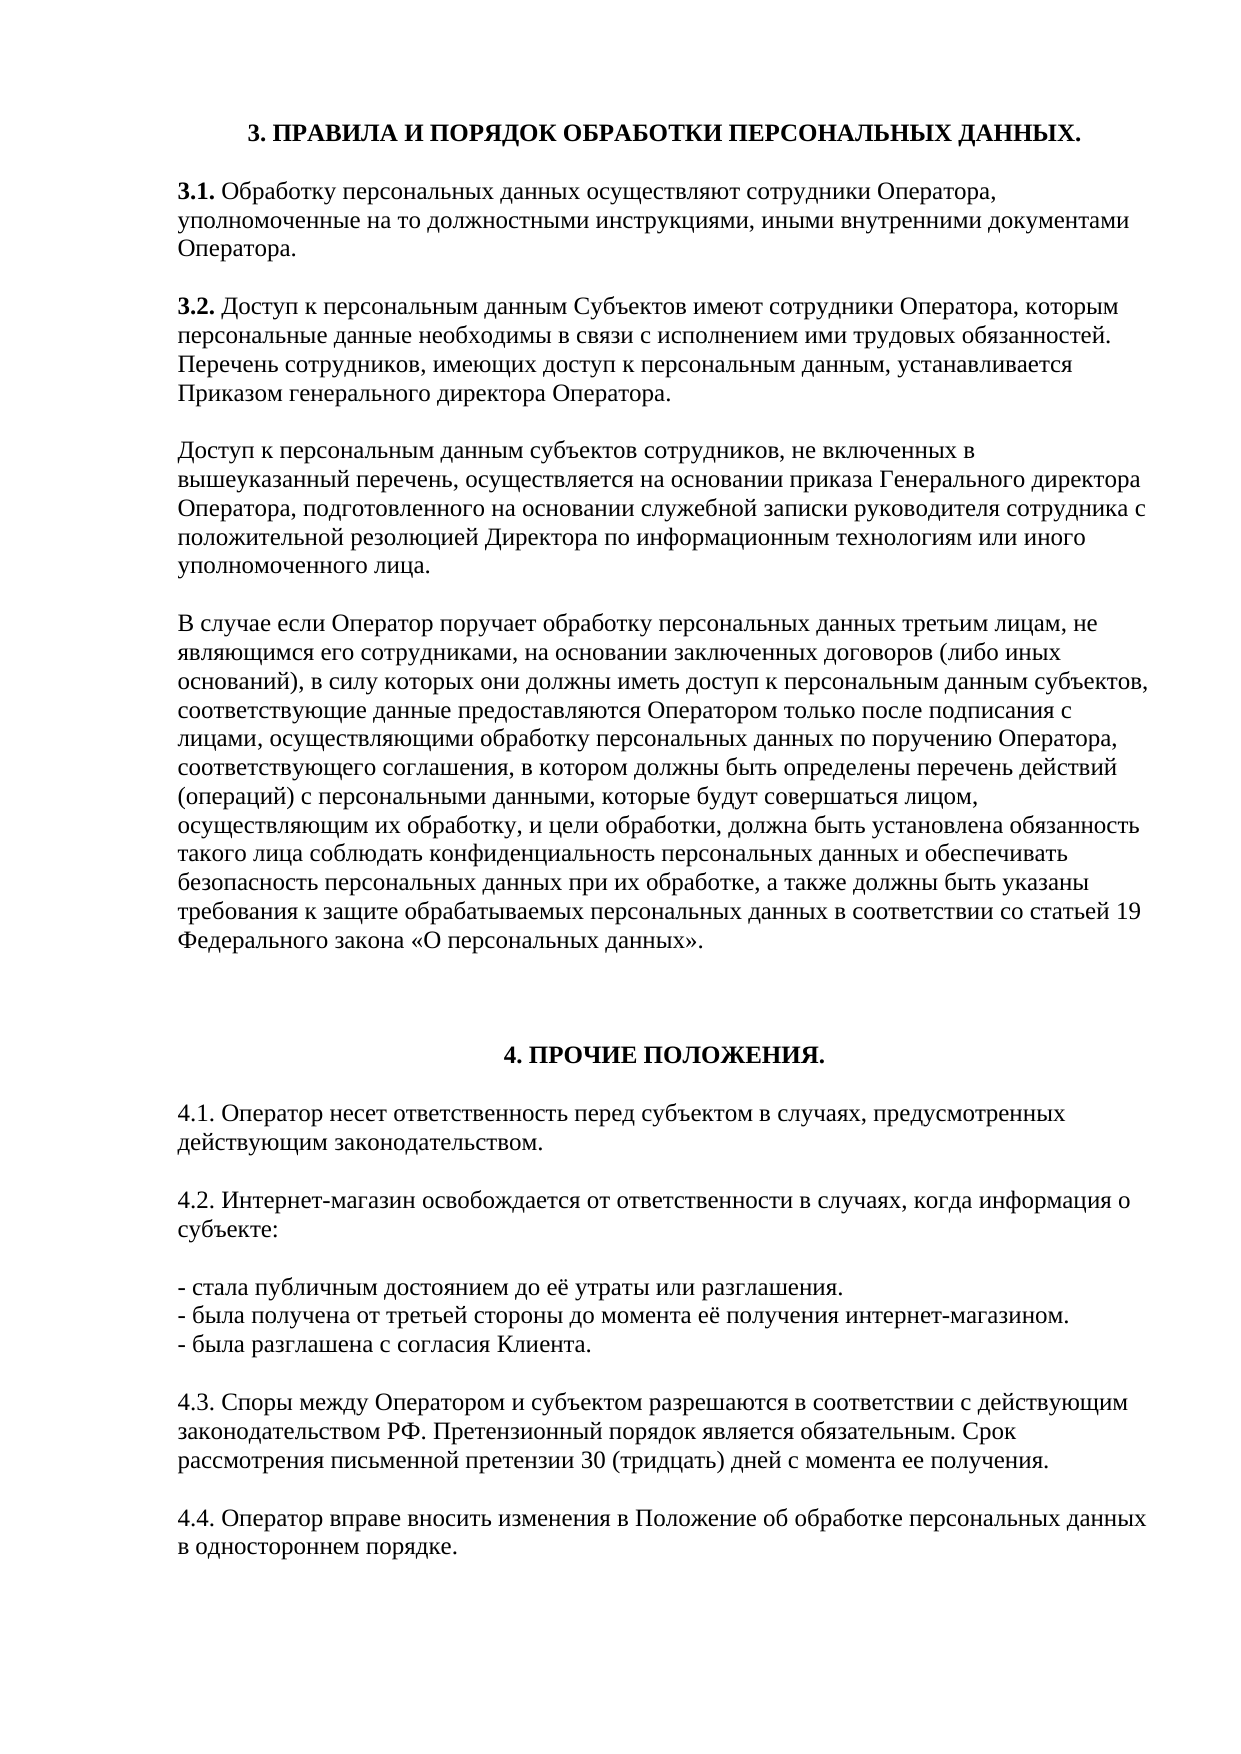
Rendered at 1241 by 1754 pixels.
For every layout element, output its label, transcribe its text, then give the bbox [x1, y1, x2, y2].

text 4.3. Споры между Оператором и субъектом разрешаются в соответствии с действующим законодательством РФ. Претензионный порядок является обязательным. Срок рассмотрения письменной претензии 30 (тридцать) дней с момента ее получения. [177, 1387, 1152, 1473]
text - стала публичным достоянием до её утраты или разглашения. - была получена от третьей стороны до момента её получения интернет-магазином. - была разглашена с согласия Клиента. [177, 1272, 1152, 1358]
text 3.1. Обработку персональных данных осуществляют сотрудники Оператора, уполномоченные на то должностными инструкциями, иными внутренними документами Оператора. [177, 176, 1152, 262]
text Доступ к персональным данным субъектов сотрудников, не включенных в вышеуказанный перечень, осуществляется на основании приказа Генерального директора Оператора, подготовленного на основании служебной записки руководителя сотрудника с положительной резолюцией Директора по информационным технологиям или иного уполномоченного лица. [177, 436, 1152, 579]
text 4.2. Интернет-магазин освобождается от ответственности в случаях, когда информация о субъекте: [177, 1185, 1152, 1243]
text 4.1. Оператор несет ответственность перед субъектом в случаях, предусмотренных действующим законодательством. [177, 1098, 1152, 1156]
text 3. ПРАВИЛА И ПОРЯДОК ОБРАБОТКИ ПЕРСОНАЛЬНЫХ ДАННЫХ. [177, 118, 1152, 147]
text 4.4. Оператор вправе вносить изменения в Положение об обработке персональных данных в одностороннем порядке. [177, 1503, 1152, 1560]
text 4. ПРОЧИЕ ПОЛОЖЕНИЯ. [177, 1041, 1152, 1069]
text В случае если Оператор поручает обработку персональных данных третьим лицам, не являющимся его сотрудниками, на основании заключенных договоров (либо иных оснований), в силу которых они должны иметь доступ к персональным данным субъектов, соответствующие данные предоставляются Оператором только после подписания с лицами, осуществляющими обработку персональных данных по поручению Оператора, соответствующего соглашения, в котором должны быть определены перечень действий (операций) с персональными данными, которые будут совершаться лицом, осуществляющим их обработку, и цели обработки, должна быть установлена обязанность такого лица соблюдать конфиденциальность персональных данных и обеспечивать безопасность персональных данных при их обработке, а также должны быть указаны требования к защите обрабатываемых персональных данных в соответствии со статьей 19 Федерального закона «О персональных данных». [177, 608, 1152, 953]
text 3.2. Доступ к персональным данным Субъектов имеют сотрудники Оператора, которым персональные данные необходимы в связи с исполнением ими трудовых обязанностей. Перечень сотрудников, имеющих доступ к персональным данным, устанавливается Приказом генерального директора Оператора. [177, 291, 1152, 406]
